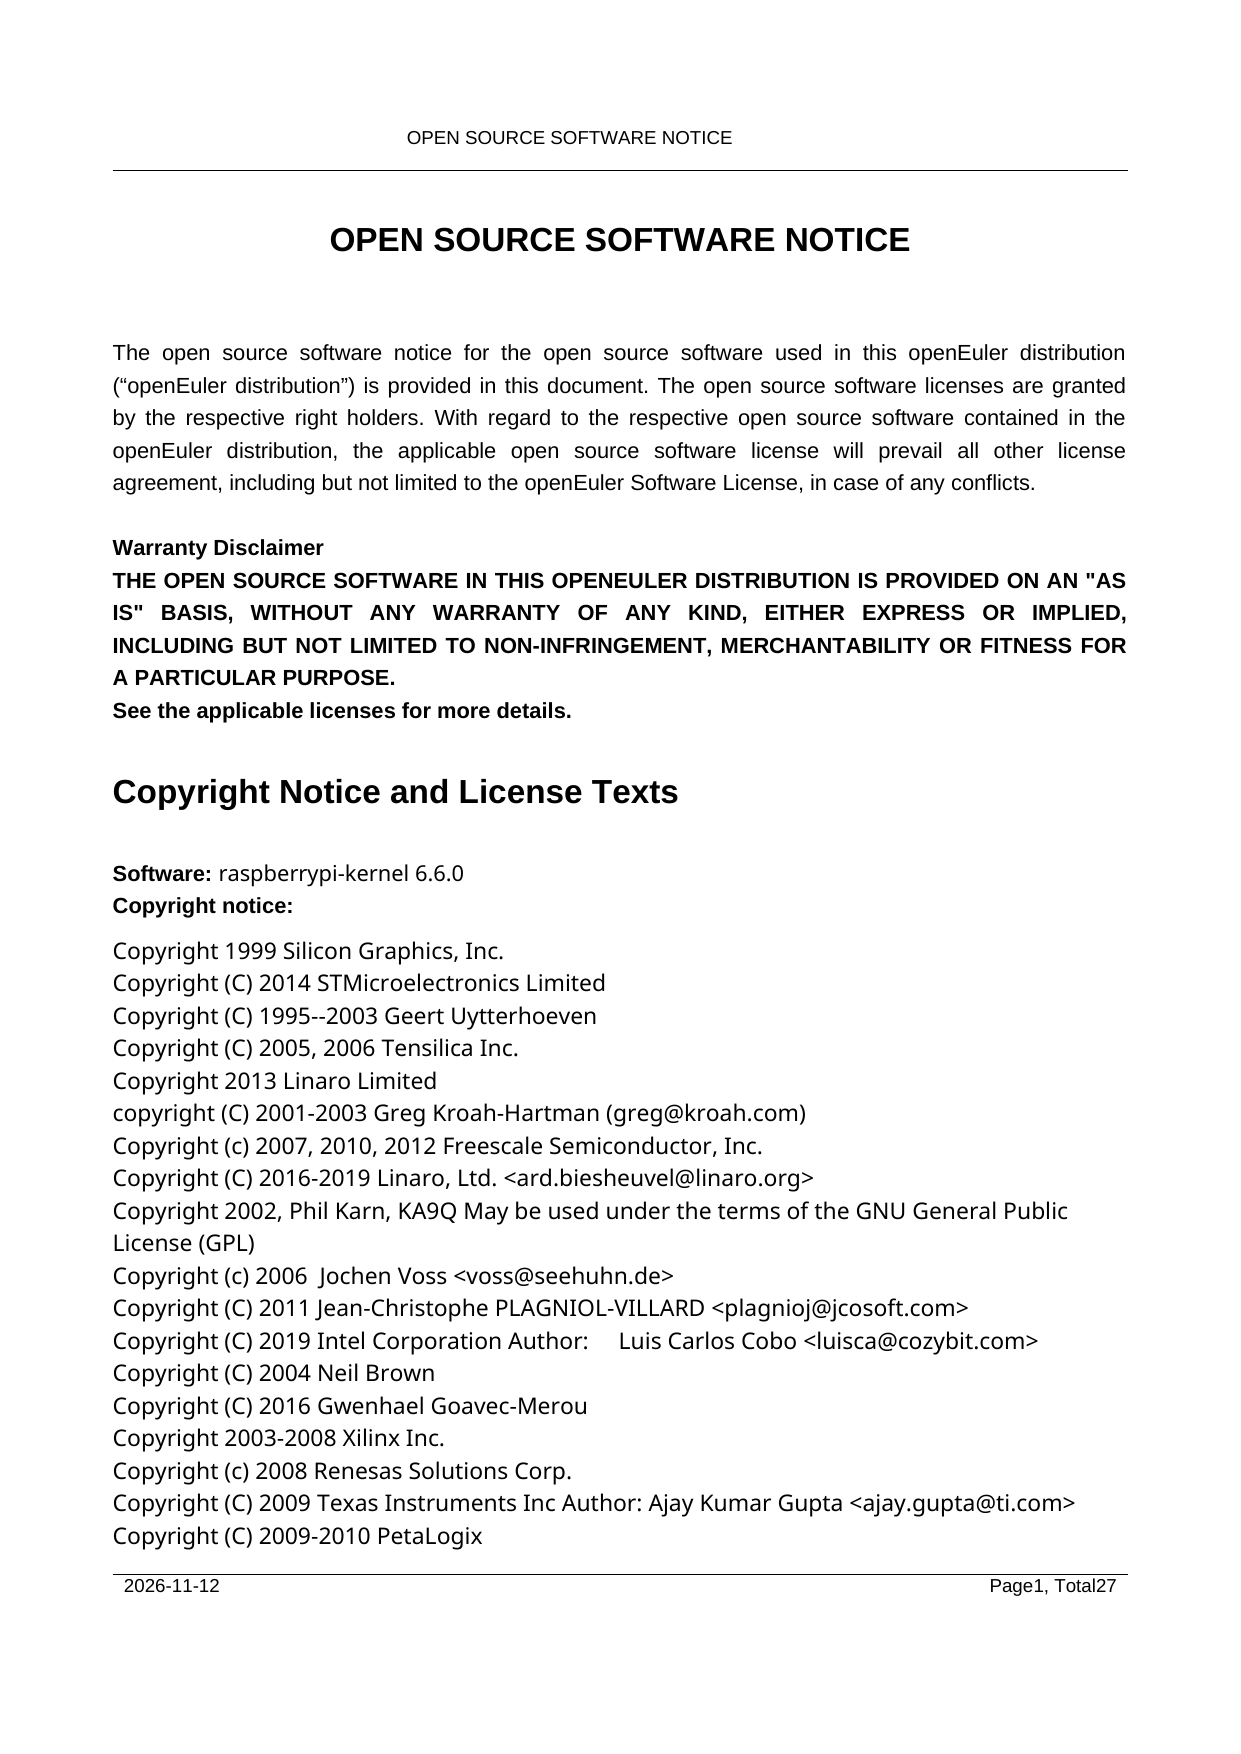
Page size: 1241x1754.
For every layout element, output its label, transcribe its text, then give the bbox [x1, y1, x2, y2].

text Copyright notice: [112, 889, 1128, 921]
title Software: raspberrypi-kernel 6.6.0 [112, 856, 1128, 889]
text Copyright Notice and License Texts [112, 759, 1128, 824]
text OPEN SOURCE SOFTWARE NOTICE [112, 206, 1128, 271]
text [112, 934, 1128, 1551]
text THE OPEN SOURCE SOFTWARE IN THIS OPENEULER DISTRIBUTION IS PROVIDED ON AN "AS IS" BASIS, WITHOUT ANY WARRANTY OF ANY KIND, EITHER EXPRESS OR IMPLIED, INCLUDING BUT NOT LIMITED TO NON-INFRINGEMENT, MERCHANTABILITY OR FITNESS FOR A PARTICULAR PURPOSE. See the applicable licenses for more details. [112, 564, 1128, 726]
text Warranty Disclaimer [112, 531, 1128, 564]
text The open source software notice for the open source software used in this openEuler distribution (“openEuler distribution”) is provided in this document. The open source software licenses are granted by the respective right holders. With regard to the respective open source software contained in the openEuler distribution, the applicable open source software license will prevail all other license agreement, including but not limited to the openEuler Software License, in case of any conflicts. [112, 336, 1128, 499]
